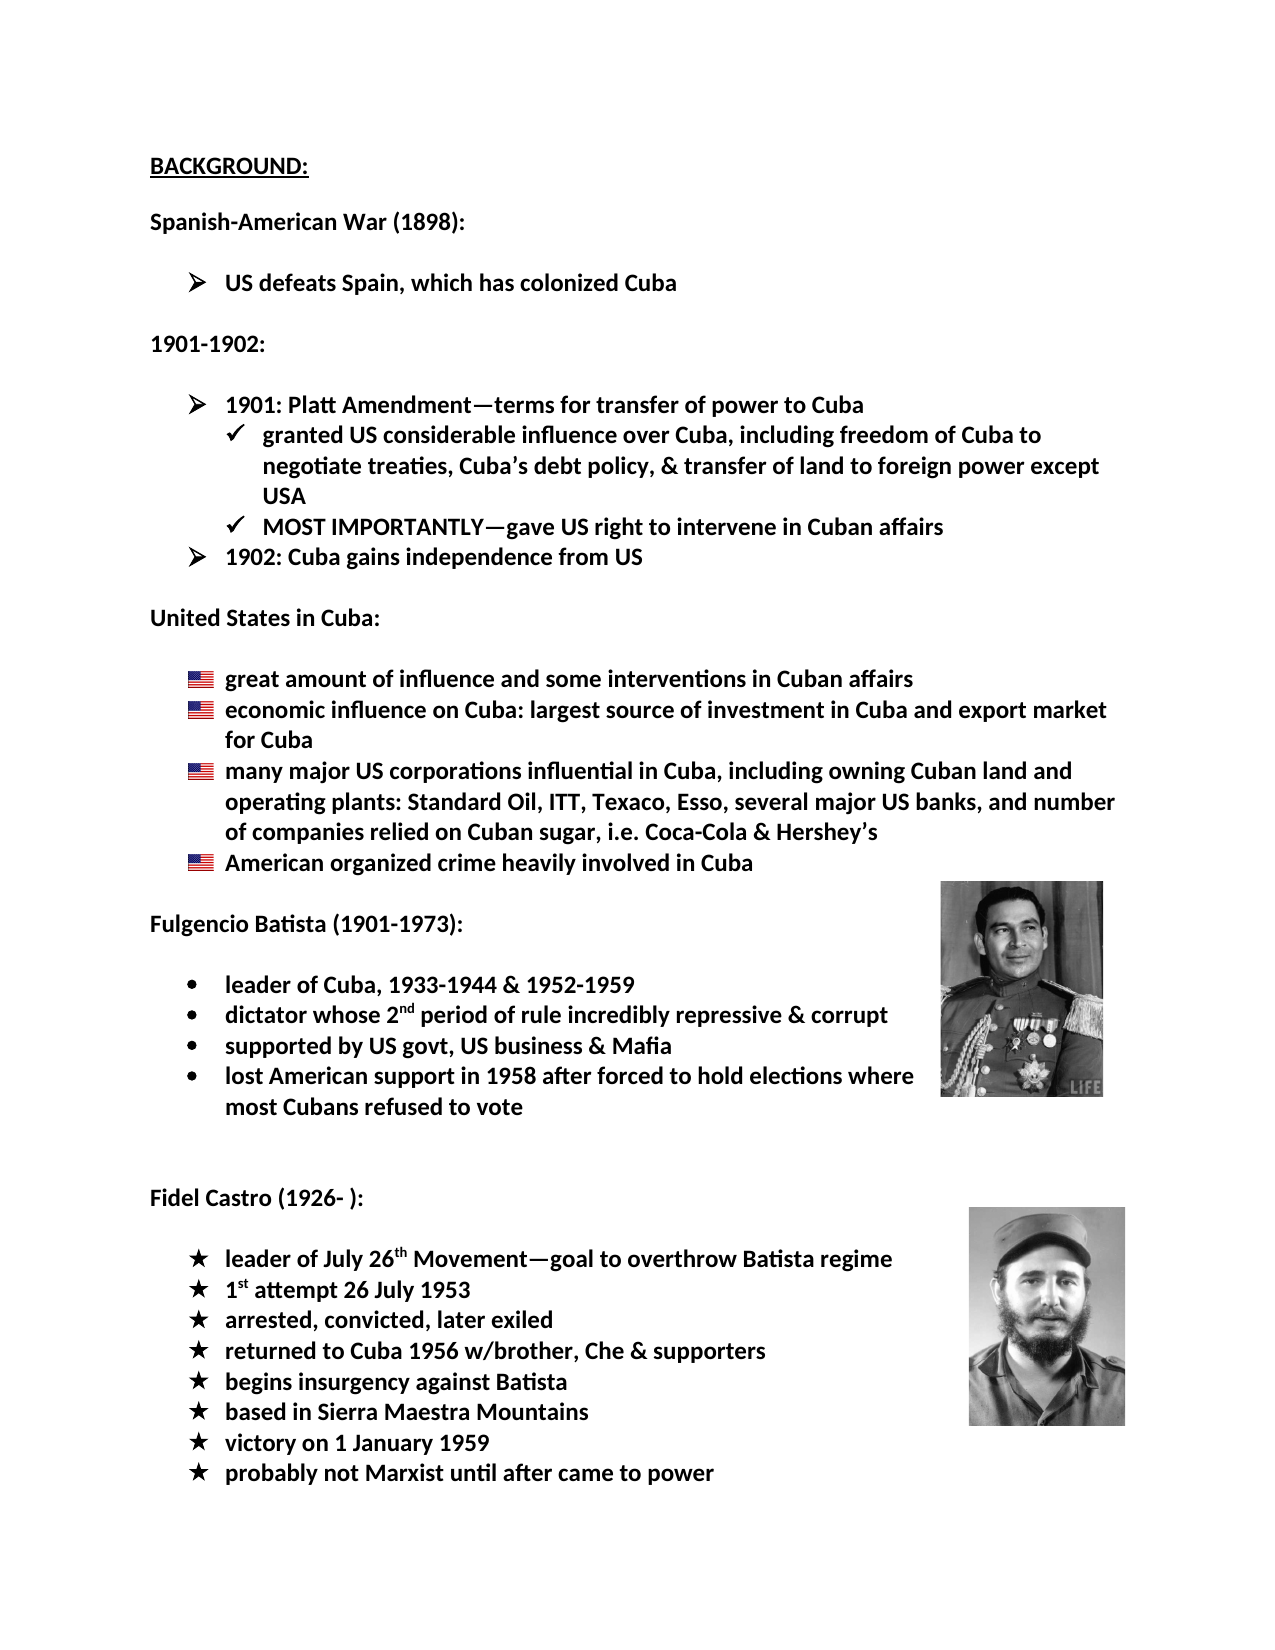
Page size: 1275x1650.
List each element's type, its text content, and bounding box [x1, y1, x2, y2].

list many major US corporations influential in Cuba, including owning Cuban land and operating plants: Standard Oil, ITT, Texaco, Esso, several major US banks, and number of companies relied on Cuban sugar, i.e. Coca-Cola & Hershey’s [187, 755, 1125, 847]
list great amount of influence and some interventions in Cuban affairs [187, 664, 1125, 694]
list probably not Marxist until after came to power [187, 1457, 1125, 1488]
text BACKGROUND: [150, 150, 1125, 181]
picture [940, 881, 1104, 908]
list MOST IMPORTANTLY—gave US right to intervene in Cuban affairs [225, 511, 1125, 542]
list begins insurgency against Batista [187, 1366, 968, 1396]
list US defeats Spain, which has colonized Cuba [187, 267, 1125, 297]
list leader of July 26th Movement—goal to overthrow Batista regime [187, 1243, 968, 1274]
list 1901: Platt Amendment—terms for transfer of power to Cuba [187, 389, 1125, 419]
list economic influence on Cuba: largest source of investment in Cuba and export market for Cuba [187, 694, 1125, 755]
picture [188, 763, 214, 780]
list dictator whose 2nd period of rule incredibly repressive & corrupt [187, 999, 1125, 1030]
list based in Sierra Maestra Mountains [187, 1396, 1125, 1427]
list lost American support in 1958 after forced to hold elections where [187, 1060, 1125, 1091]
picture [188, 671, 214, 688]
list returned to Cuba 1956 w/brother, Che & supporters [187, 1335, 968, 1366]
list arrested, convicted, later exiled [187, 1304, 968, 1335]
list supported by US govt, US business & Mafia [187, 1030, 1125, 1060]
text Fulgencio Batista (1901-1973): [150, 908, 1125, 969]
text United States in Cuba: [150, 603, 1125, 633]
list victory on 1 January 1959 [187, 1427, 1125, 1457]
picture [188, 854, 214, 871]
picture [188, 701, 214, 719]
list leader of Cuba, 1933-1944 & 1952-1959 [187, 969, 1125, 999]
list American organized crime heavily involved in Cuba [187, 847, 1125, 877]
text 1901-1902: [150, 328, 1125, 358]
list Fidel Castro (1926- ): [150, 1182, 1125, 1213]
list 1st attempt 26 July 1953 [187, 1274, 968, 1304]
picture [968, 1207, 1125, 1426]
text most Cubans refused to vote [150, 1091, 1125, 1121]
text Spanish-American War (1898): [150, 206, 1125, 236]
list 1902: Cuba gains independence from US [187, 542, 1125, 572]
list granted US considerable influence over Cuba, including freedom of Cuba to negotiate treaties, Cuba’s debt policy, & transfer of land to foreign power except USA [225, 419, 1125, 511]
